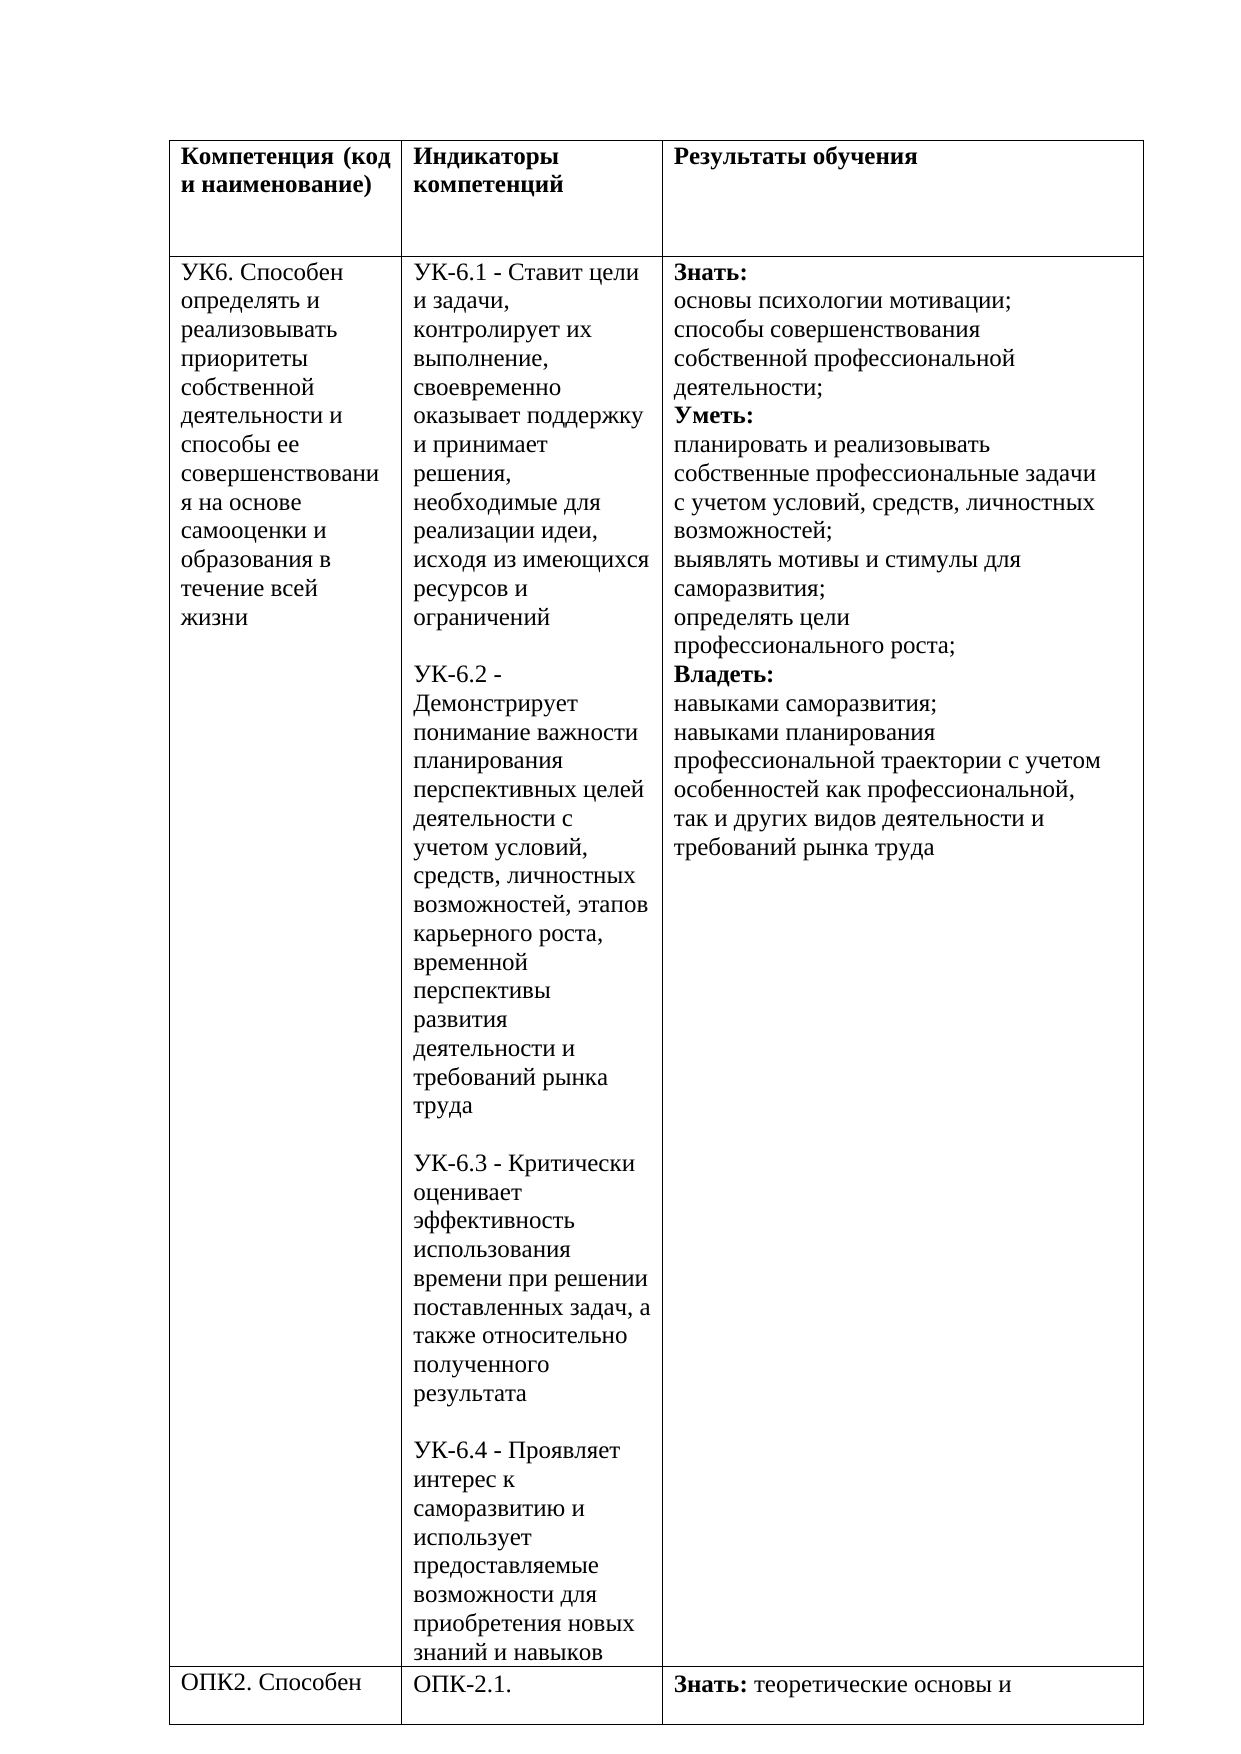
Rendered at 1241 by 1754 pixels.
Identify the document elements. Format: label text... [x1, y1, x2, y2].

table_cell УК-6.1 - Ставит цели и задачи, контролирует их выполнение, своевременно оказывает поддержку и принимает решения, необходимые для реализации идеи, исходя из имеющихся ресурсов и ограничений УК-6.2 - Демонстрирует понимание важности планирования перспективных целей деятельности с учетом условий, средств, личностных возможностей, этапов карьерного роста, временной перспективы развития деятельности и требований рынка труда УК-6.3 - Критически оценивает эффективность использования времени при решении поставленных задач, а также относительно полученного результата УК-6.4 - Проявляет интерес к саморазвитию и использует предоставляемые возможности для приобретения новых знаний и навыков [402, 257, 662, 1666]
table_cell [402, 1667, 662, 1724]
table_header Результаты обучения [663, 141, 1143, 256]
table_cell УК6. Способен определять и реализовывать приоритеты собственной деятельности и способы ее совершенствования на основе самооценки и образования в течение всей жизни [170, 257, 401, 1666]
table_header Индикаторы компетенций [402, 141, 662, 256]
table_cell Знать: основы психологии мотивации; способы совершенствования собственной профессиональной деятельности; Уметь: планировать и реализовывать собственные профессиональные задачи с учетом условий, средств, личностных возможностей; выявлять мотивы и стимулы для саморазвития; определять цели профессионального роста; Владеть: навыками саморазвития; навыками планирования профессиональной траектории с учетом особенностей как профессиональной, так и других видов деятельности и требований рынка труда [663, 257, 1143, 1666]
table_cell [170, 1667, 401, 1724]
table_header Компетенция (код и наименование) [170, 141, 401, 256]
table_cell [663, 1667, 1143, 1724]
